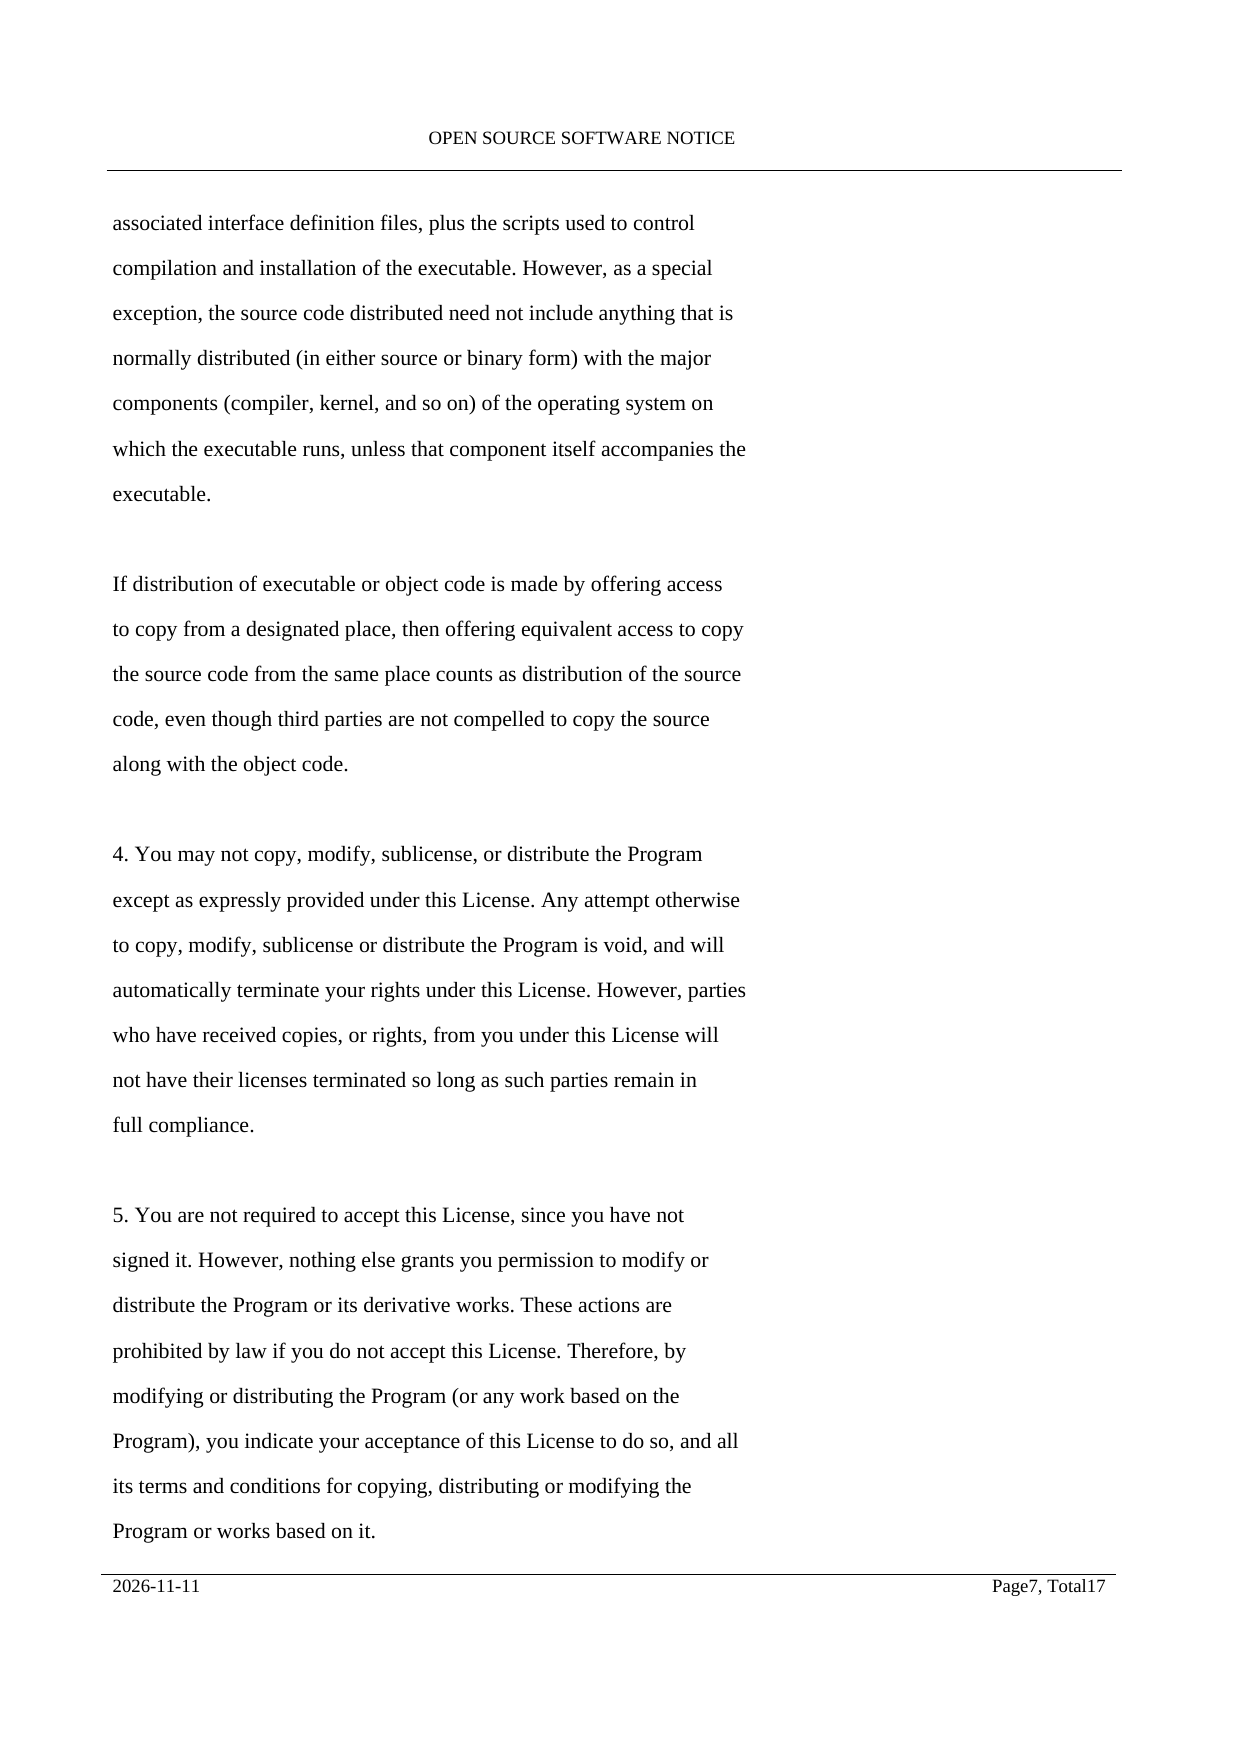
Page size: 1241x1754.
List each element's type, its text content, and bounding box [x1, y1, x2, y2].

text not have their licenses terminated so long as such parties remain in [112, 1063, 1128, 1096]
text compilation and installation of the executable. However, as a special [112, 251, 1128, 284]
text exception, the source code distributed need not include anything that is [112, 297, 1128, 329]
text executable. [112, 477, 1128, 509]
text code, even though third parties are not compelled to copy the source [112, 702, 1128, 735]
text Program), you indicate your acceptance of this License to do so, and all [112, 1424, 1128, 1457]
text modifying or distributing the Program (or any work based on the [112, 1379, 1128, 1412]
text components (compiler, kernel, and so on) of the operating system on [112, 387, 1128, 419]
text along with the object code. [112, 748, 1128, 780]
text to copy from a designated place, then offering equivalent access to copy [112, 612, 1128, 645]
text which the executable runs, unless that component itself accompanies the [112, 432, 1128, 464]
text prohibited by law if you do not accept this License. Therefore, by [112, 1334, 1128, 1366]
text associated interface definition files, plus the scripts used to control [112, 206, 1128, 239]
text normally distributed (in either source or binary form) with the major [112, 342, 1128, 374]
text automatically terminate your rights under this License. However, parties [112, 973, 1128, 1006]
text If distribution of executable or object code is made by offering access [112, 567, 1128, 600]
text Program or works based on it. [112, 1514, 1128, 1547]
text full compliance. [112, 1108, 1128, 1141]
text 4. You may not copy, modify, sublicense, or distribute the Program [112, 838, 1128, 870]
text its terms and conditions for copying, distributing or modifying the [112, 1469, 1128, 1502]
text to copy, modify, sublicense or distribute the Program is void, and will [112, 928, 1128, 961]
text except as expressly provided under this License. Any attempt otherwise [112, 883, 1128, 915]
text 5. You are not required to accept this License, since you have not [112, 1199, 1128, 1231]
text the source code from the same place counts as distribution of the source [112, 657, 1128, 690]
text signed it. However, nothing else grants you permission to modify or [112, 1244, 1128, 1276]
text distribute the Program or its derivative works. These actions are [112, 1289, 1128, 1321]
text who have received copies, or rights, from you under this License will [112, 1018, 1128, 1051]
